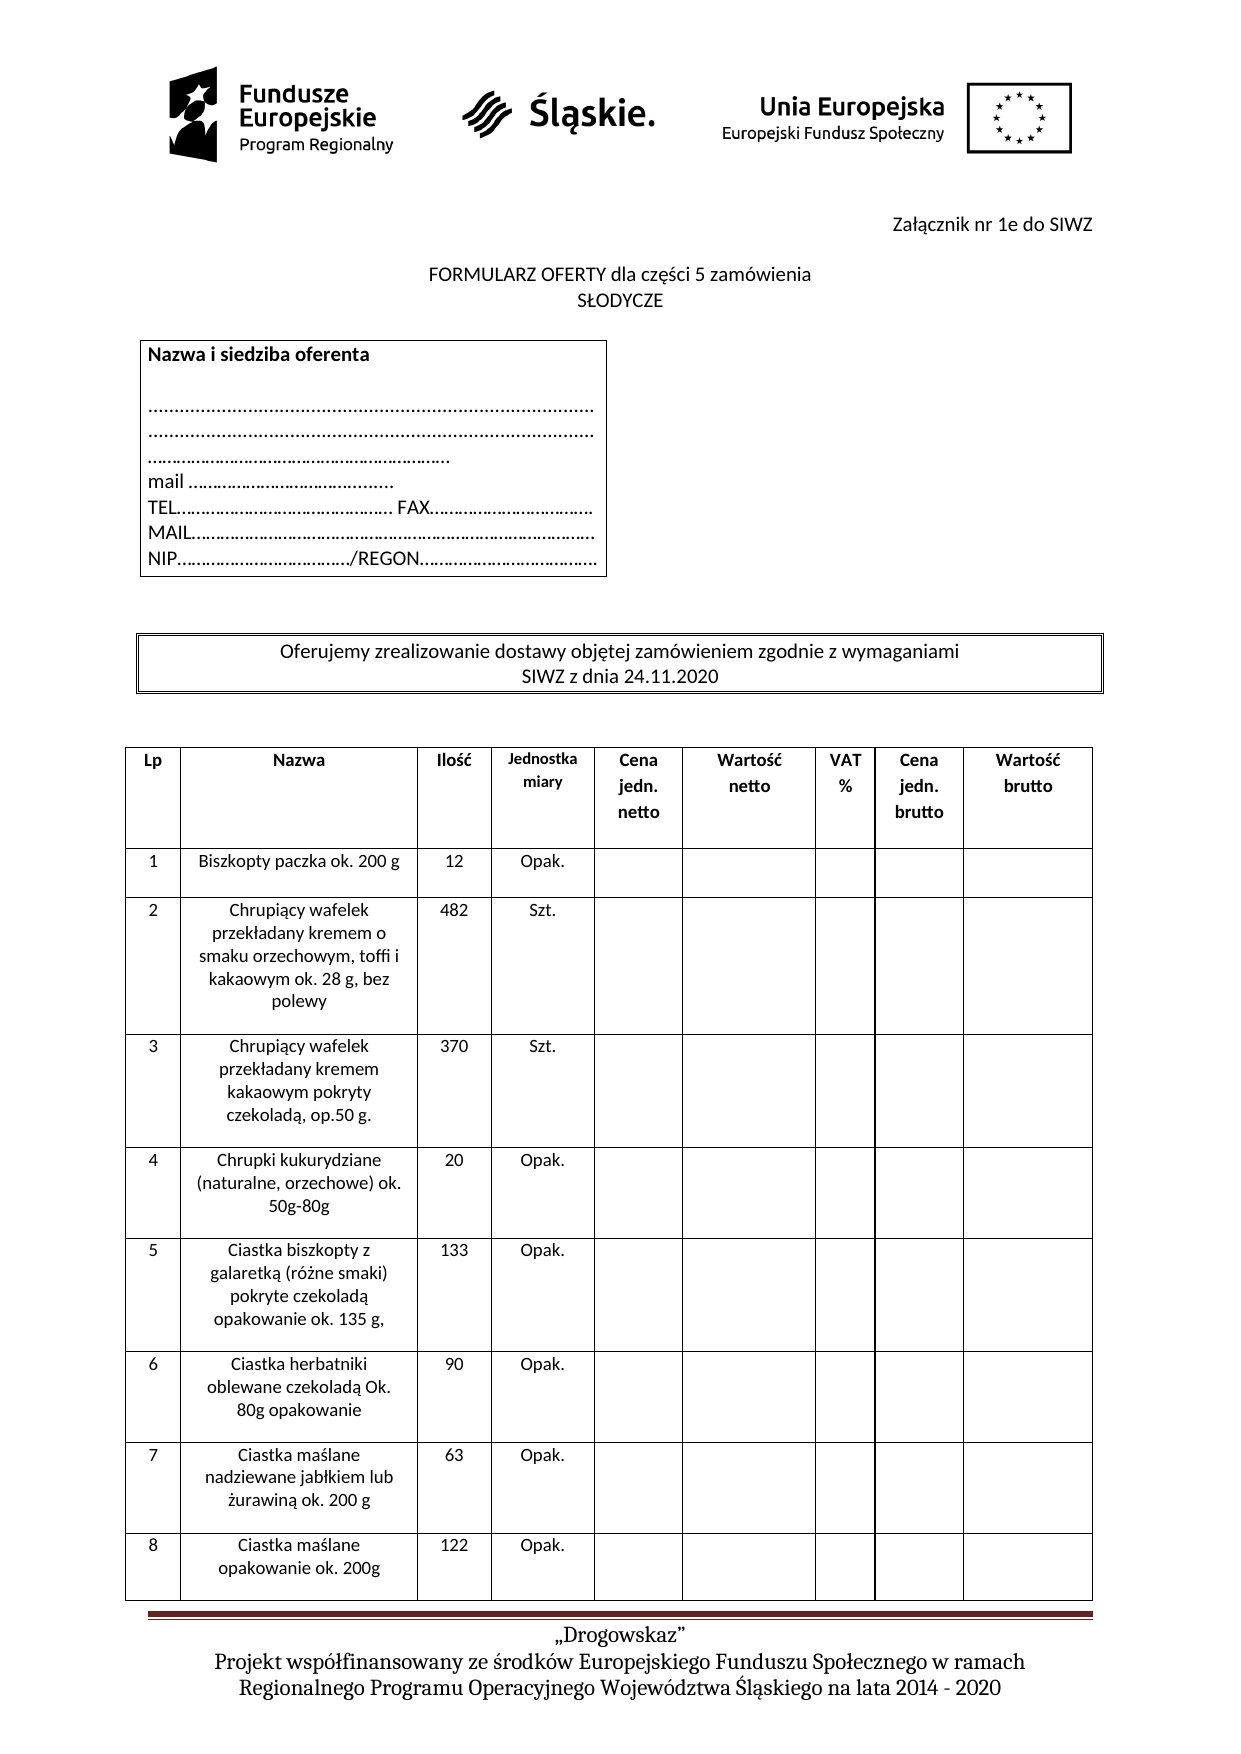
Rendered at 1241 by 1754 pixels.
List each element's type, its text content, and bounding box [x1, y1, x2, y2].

table_header Wartość netto [683, 748, 815, 848]
text SIWZ z dnia 24.11.2020 [139, 658, 1101, 691]
table_cell [595, 1239, 682, 1351]
table_cell [595, 1534, 682, 1600]
table_header Nazwa [181, 748, 417, 848]
table_cell 482 [418, 898, 491, 1033]
table_cell Ciastka maślane opakowanie ok. 200g [181, 1534, 417, 1600]
table_cell [816, 1239, 874, 1351]
table_cell 63 [418, 1443, 491, 1532]
table_cell Opak. [492, 1352, 594, 1442]
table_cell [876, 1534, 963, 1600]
table_cell 2 [126, 898, 180, 1033]
table_cell [876, 1443, 963, 1532]
table_cell Ciastka biszkopty z galaretką (różne smaki) pokryte czekoladą opakowanie ok. 135 g, [181, 1239, 417, 1351]
table_cell 4 [126, 1148, 180, 1238]
table_cell [595, 1443, 682, 1532]
table_cell [595, 1148, 682, 1238]
table_cell 133 [418, 1239, 491, 1351]
table_header Wartość brutto [964, 748, 1092, 848]
table_cell [683, 1443, 815, 1532]
table_cell 6 [126, 1352, 180, 1442]
table_cell Szt. [492, 1035, 594, 1147]
table_cell [876, 849, 963, 897]
table_cell Opak. [492, 1534, 594, 1600]
table_cell Chrupki kukurydziane (naturalne, orzechowe) ok. 50g-80g [181, 1148, 417, 1238]
table_cell [595, 1352, 682, 1442]
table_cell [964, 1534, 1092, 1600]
text Oferujemy zrealizowanie dostawy objętej zamówieniem zgodnie z wymaganiami [139, 636, 1101, 658]
table_header VAT % [816, 748, 874, 848]
table_cell [683, 1352, 815, 1442]
table_cell 370 [418, 1035, 491, 1147]
table_header Nazwa i siedziba oferenta ..................................................................................... ..................................................................................... ……………………………………………………… mail ……………………………......... TEL……………………………………… FAX……………………………. MAIL………………………………………………………………………… NIP………………………………/REGON………………………………. [141, 341, 606, 576]
table_cell [816, 1443, 874, 1532]
table_cell Biszkopty paczka ok. 200 g [181, 849, 417, 897]
table_cell 12 [418, 849, 491, 897]
table_cell [964, 849, 1092, 897]
text Załącznik nr 1e do SIWZ [148, 212, 1093, 237]
table_header Cena jedn. netto [595, 748, 682, 848]
table_cell Opak. [492, 1239, 594, 1351]
table_cell [816, 849, 874, 897]
table_cell [876, 1352, 963, 1442]
table_cell [595, 849, 682, 897]
table_cell Opak. [492, 1443, 594, 1532]
table_cell [683, 1534, 815, 1600]
table_cell [816, 1352, 874, 1442]
table_cell [683, 1035, 815, 1147]
table_cell [876, 1148, 963, 1238]
table_cell [816, 1035, 874, 1147]
table_cell [964, 1239, 1092, 1351]
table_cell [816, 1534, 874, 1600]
table_cell Chrupiący wafelek przekładany kremem kakaowym pokryty czekoladą, op.50 g. [181, 1035, 417, 1147]
table_cell [964, 1352, 1092, 1442]
table_cell 1 [126, 849, 180, 897]
table_cell [595, 1035, 682, 1147]
table_cell Szt. [492, 898, 594, 1033]
table_cell [683, 898, 815, 1033]
text FORMULARZ OFERTY dla części 5 zamówienia [148, 262, 1093, 287]
table_cell Chrupiący wafelek przekładany kremem o smaku orzechowym, toffi i kakaowym ok. 28 g, bez polewy [181, 898, 417, 1033]
table_cell [683, 1239, 815, 1351]
table_cell 8 [126, 1534, 180, 1600]
table_header Lp [126, 748, 180, 848]
table_cell [964, 1443, 1092, 1532]
table_cell 20 [418, 1148, 491, 1238]
table_cell Ciastka herbatniki oblewane czekoladą Ok. 80g opakowanie [181, 1352, 417, 1442]
table_cell [683, 1148, 815, 1238]
table_cell 5 [126, 1239, 180, 1351]
table_cell Ciastka maślane nadziewane jabłkiem lub żurawiną ok. 200 g [181, 1443, 417, 1532]
table_cell Opak. [492, 849, 594, 897]
table_cell Opak. [492, 1148, 594, 1238]
table_cell 3 [126, 1035, 180, 1147]
table_cell [816, 898, 874, 1033]
table_cell [595, 898, 682, 1033]
table_cell [964, 1148, 1092, 1238]
picture [147, 44, 1094, 184]
table_cell [683, 849, 815, 897]
text SŁODYCZE [148, 287, 1093, 312]
table_cell [964, 898, 1092, 1033]
table_cell [876, 1239, 963, 1351]
table_cell [876, 898, 963, 1033]
table_header Cena jedn. brutto [876, 748, 963, 848]
table_cell 122 [418, 1534, 491, 1600]
table_cell [964, 1035, 1092, 1147]
table_header Ilość [418, 748, 491, 848]
table_cell 7 [126, 1443, 180, 1532]
table_header Jednostka miary [492, 748, 594, 848]
table_cell [876, 1035, 963, 1147]
table_cell 90 [418, 1352, 491, 1442]
table_cell [816, 1148, 874, 1238]
